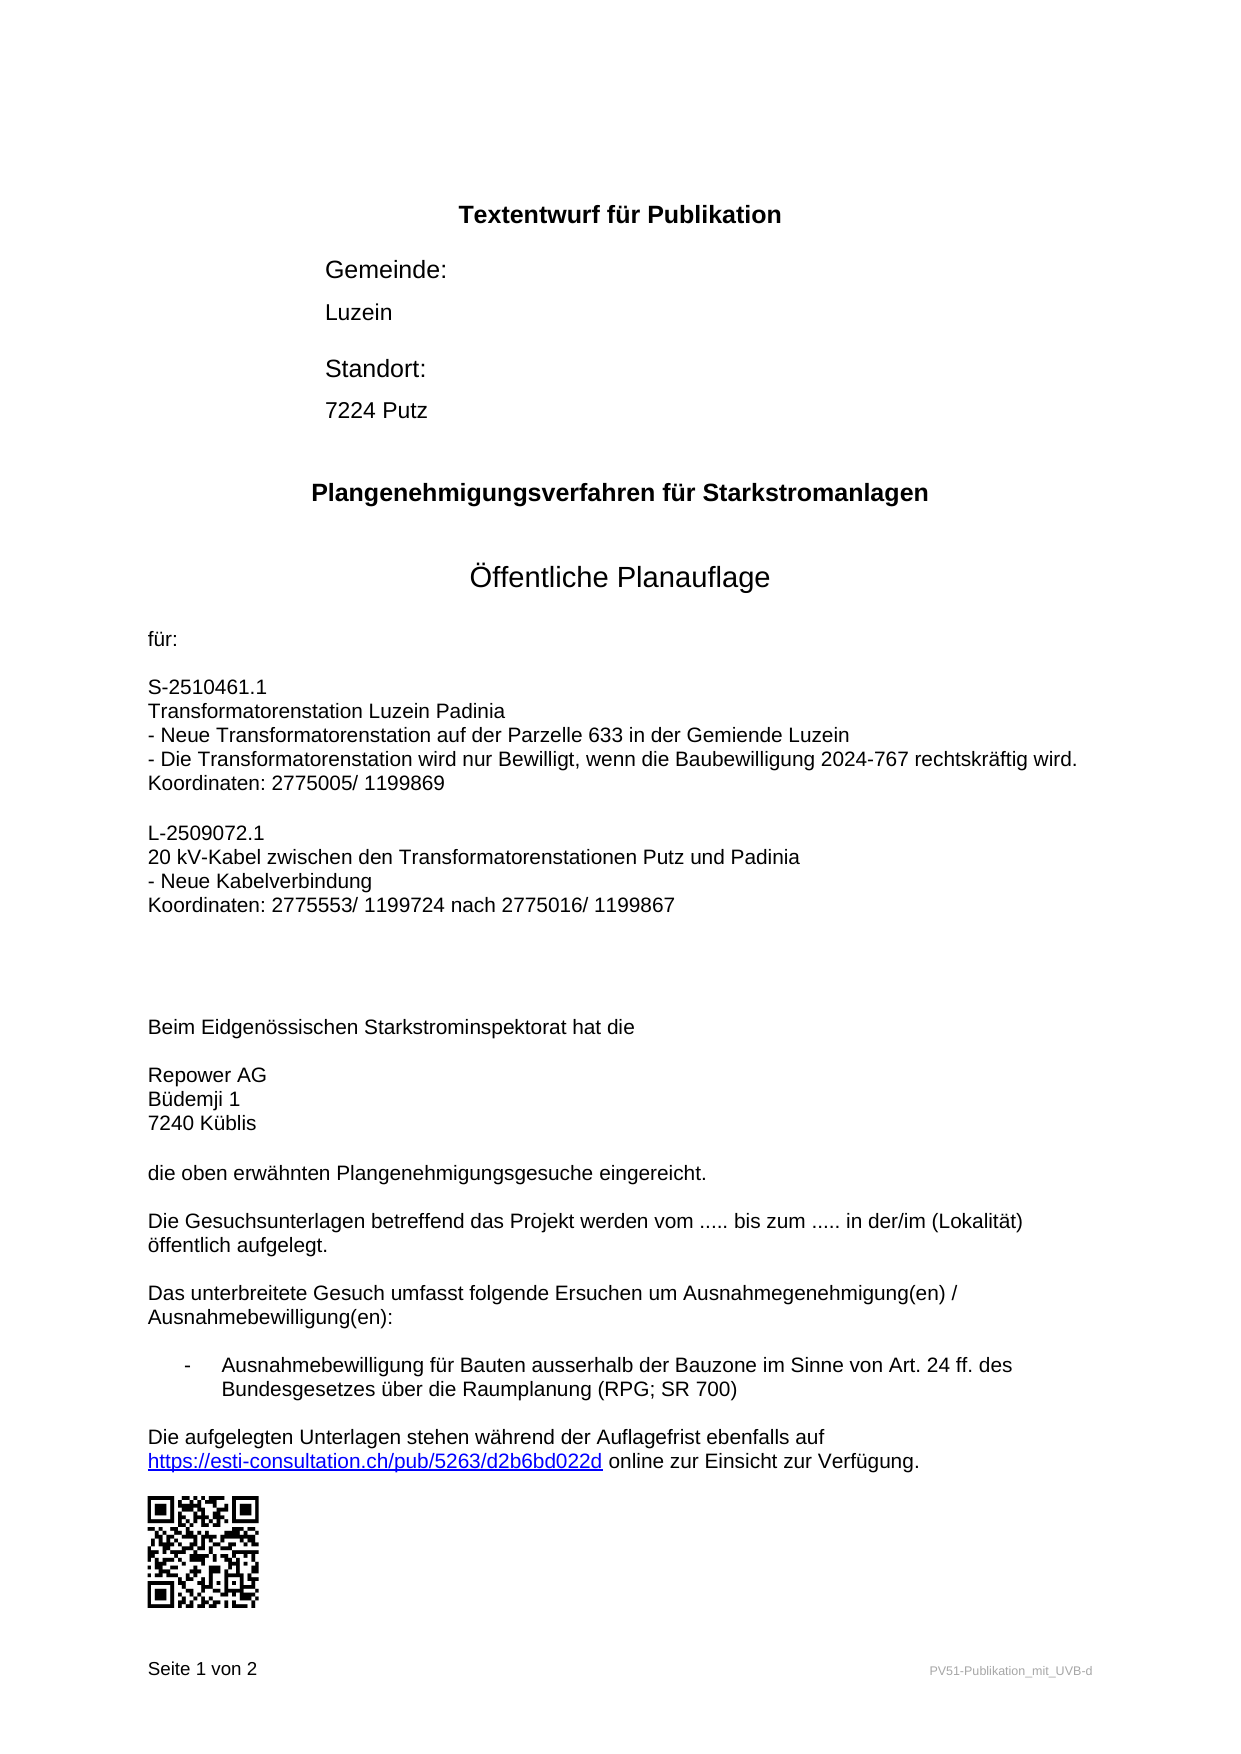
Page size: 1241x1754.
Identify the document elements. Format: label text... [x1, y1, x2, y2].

text L-2509072.1 [148, 821, 1093, 845]
text 7224 Putz [325, 397, 1093, 423]
text Koordinaten: 2775553/ 1199724 nach 2775016/ 1199867 [148, 893, 1093, 943]
text Textentwurf für Publikation [148, 200, 1093, 229]
text : [325, 255, 1093, 284]
text Die Gesuchsunterlagen betreffend das Projekt werden vom ..... bis zum ..... in der/im (Lokalität) öffentlich aufgelegt. [148, 1209, 1093, 1257]
text für: [148, 627, 1093, 651]
text : [325, 354, 1093, 382]
text Repower AG [148, 1063, 1093, 1087]
text eingereicht. [148, 1161, 1093, 1185]
text Öffentliche Planauflage [148, 560, 1093, 593]
picture [147, 1496, 259, 1608]
text Büdemji 1 [148, 1087, 1093, 1111]
text - Neue Kabelverbindung [148, 869, 1093, 893]
text Koordinaten: 2775005/ 1199869 [148, 771, 1093, 821]
list Ausnahmebewilligung für Bauten ausserhalb der Bauzone im Sinne von Art. 24 ff. des Bundesgesetzes über die Raumplanung (RPG; SR 700) [184, 1353, 1093, 1401]
text 7240 Küblis [148, 1111, 1093, 1161]
text - Die Transformatorenstation wird nur Bewilligt, wenn die Baubewilligung 2024-767 rechtskräftig wird. [148, 747, 1093, 771]
text Das unterbreitete Gesuch umfasst folgende Ersuchen um Ausnahmegenehmigung(en) / Ausnahmebewilligung(en): [148, 1281, 1093, 1329]
text 20 kV-Kabel zwischen den Transformatorenstationen Putz und Padinia [148, 845, 1093, 869]
text S-2510461.1 [148, 675, 1093, 699]
text Luzein [325, 298, 1093, 325]
text - Neue Transformatorenstation auf der Parzelle 633 in der Gemiende Luzein [148, 723, 1093, 747]
text Plangenehmigungsverfahren für Starkstromanlagen [148, 478, 1093, 507]
text Beim Eidgenössischen Starkstrominspektorat hat die [148, 1015, 1093, 1039]
text Die aufgelegten Unterlagen stehen während der Auflagefrist ebenfalls auf https://esti-consultation.ch/pub/5263/d2b6bd022d online zur Einsicht zur Verfügung. [148, 1424, 1093, 1472]
text Transformatorenstation Luzein Padinia [148, 699, 1093, 723]
